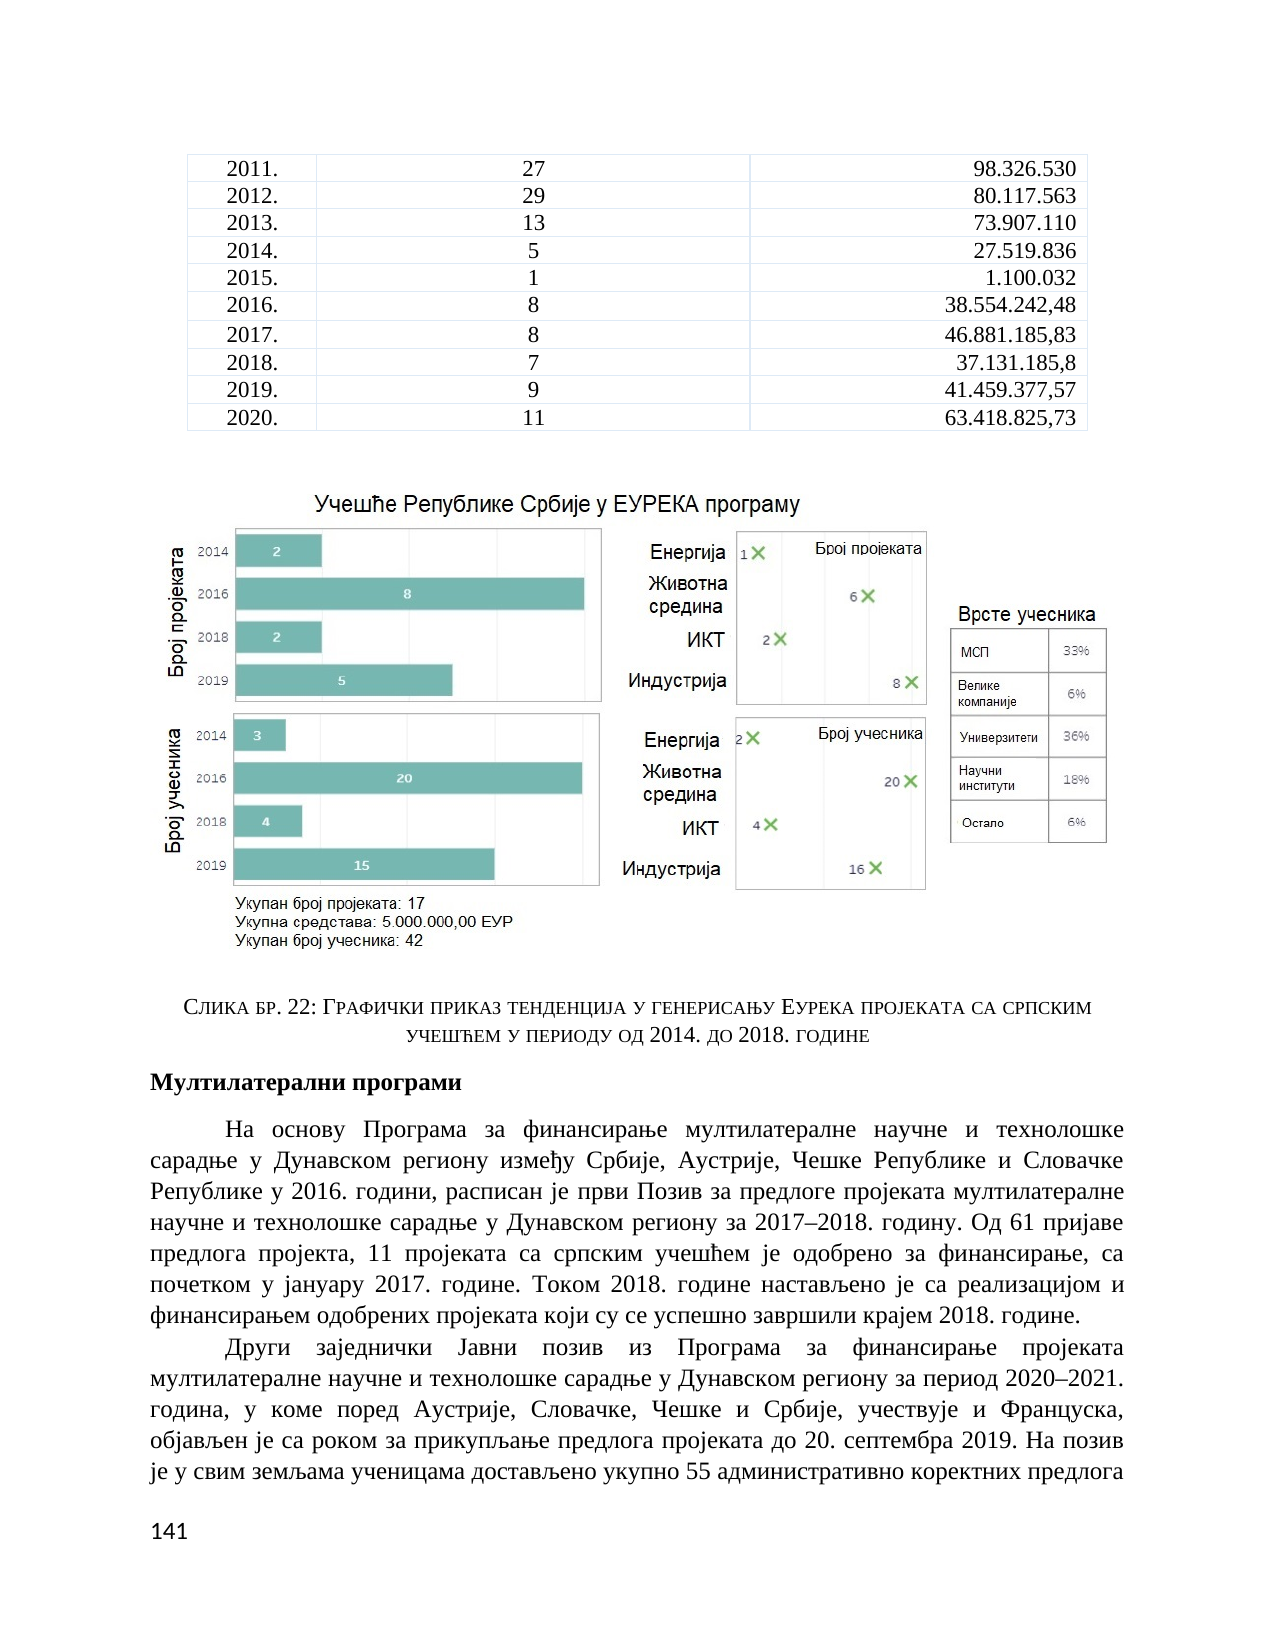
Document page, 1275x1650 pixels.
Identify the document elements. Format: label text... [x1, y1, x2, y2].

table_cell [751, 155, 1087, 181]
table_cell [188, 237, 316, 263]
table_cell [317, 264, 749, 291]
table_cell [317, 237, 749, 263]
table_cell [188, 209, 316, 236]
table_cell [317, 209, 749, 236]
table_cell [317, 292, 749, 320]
text На основу Програма за финансирање мултилатералне научне и технолошке сарадње у Дунавском региону између Србије, Аустрије, Чешке Републике и Словачке Републике у 2016. години, расписан је први Позив за предлоге пројеката мултилатералне научне и технолошке сарадње у Дунавском региону за 2017–2018. годину. Од 61 пријаве предлога пројекта, 11 пројеката са српским учешћем је одобрено за финансирање, са почетком у јануару 2017. године. Током 2018. године настављено је са реализацијом и финансирањем одобрених пројеката који су се успешно завршили крајем 2018. године. [150, 1114, 1125, 1329]
text Мултилатерални програми [150, 1067, 1125, 1095]
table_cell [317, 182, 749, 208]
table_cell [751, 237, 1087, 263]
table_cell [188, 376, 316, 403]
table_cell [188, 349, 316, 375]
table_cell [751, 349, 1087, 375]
text Слика бр. 22: Графички приказ тенденција у генерисању Еурека пројеката са српским учешћем у периоду од 2014. до 2018. године [150, 993, 1125, 1048]
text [150, 1332, 1125, 1484]
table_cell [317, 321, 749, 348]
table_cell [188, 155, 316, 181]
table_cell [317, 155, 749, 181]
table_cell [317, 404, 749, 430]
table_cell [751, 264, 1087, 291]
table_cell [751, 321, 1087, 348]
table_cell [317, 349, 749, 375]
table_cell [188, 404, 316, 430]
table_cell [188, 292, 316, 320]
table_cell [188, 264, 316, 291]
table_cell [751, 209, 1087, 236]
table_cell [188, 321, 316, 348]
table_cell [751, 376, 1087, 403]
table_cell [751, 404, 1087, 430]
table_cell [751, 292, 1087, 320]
picture [150, 478, 1125, 974]
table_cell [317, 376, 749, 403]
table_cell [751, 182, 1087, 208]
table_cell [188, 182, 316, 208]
